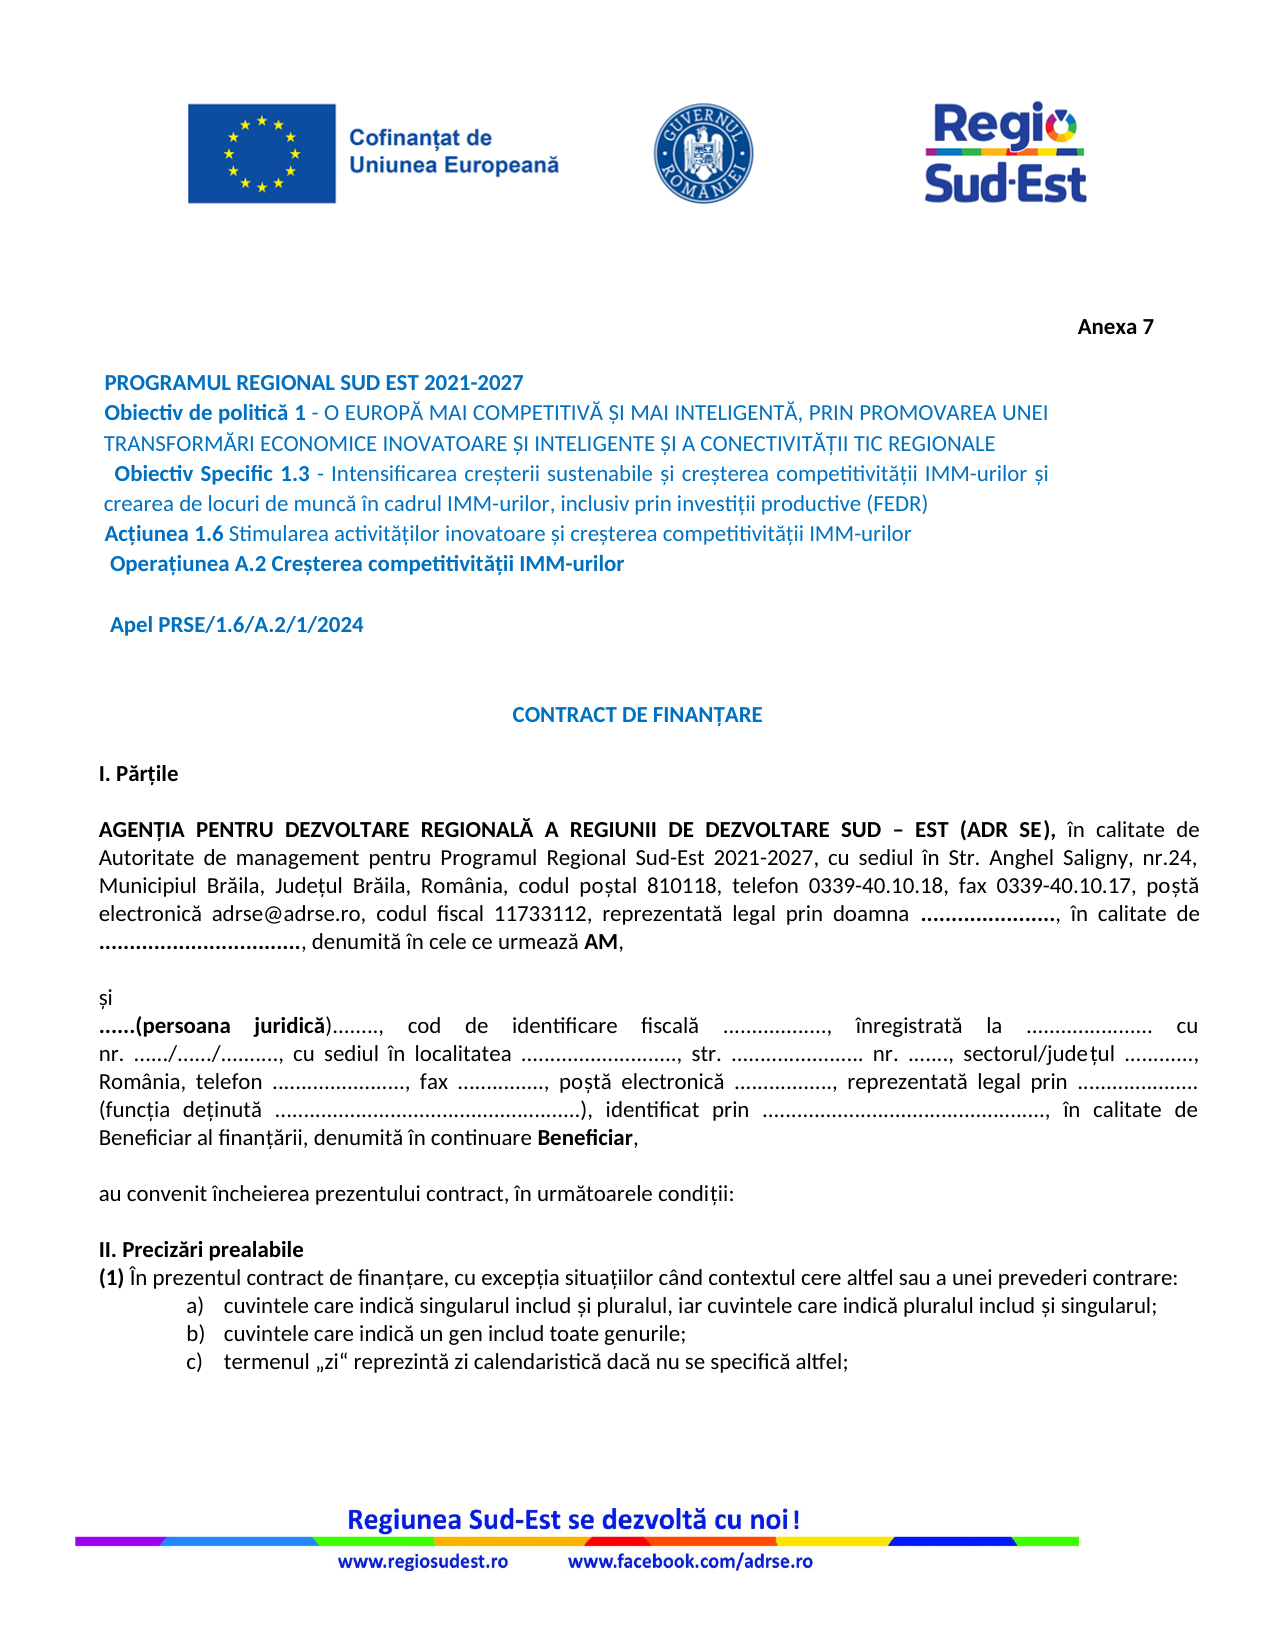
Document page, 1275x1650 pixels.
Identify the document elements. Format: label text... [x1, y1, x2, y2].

table_header PROGRAMUL REGIONAL SUD EST 2021-2027 Obiectiv de politică 1 - O EUROPĂ MAI COMPETITIVĂ ȘI MAI INTELIGENTĂ, PRIN PROMOVAREA UNEI TRANSFORMĂRI ECONOMICE INOVATOARE ȘI INTELIGENTE ȘI A CONECTIVITĂȚII TIC REGIONALE Obiectiv Specific 1.3 - Intensificarea creșterii sustenabile și creșterea competitivității IMM-urilor și crearea de locuri de muncă în cadrul IMM-urilor, inclusiv prin investiții productive (FEDR) Acțiunea 1.6 Stimularea activităților inovatoare și creșterea competitivității IMM-urilor Operațiunea A.2 Creșterea competitivității IMM-urilor Apel PRSE/1.6/A.2/1/2024 [75, 368, 1061, 670]
text ......(persoana juridică)........, cod de identificare fiscală .................., înregistrată la ...................... cu nr. ....../....../.........., cu sediul în localitatea ..........................., str. ....................... nr. ......., sectorul/judeţul ............, România, telefon ......................., fax ..............., poştă electronică ................., reprezentată legal prin ..................... (funcţia deţinută .....................................................), identificat prin ................................................., în calitate de Beneficiar al finanţării, denumită în continuare Beneficiar, [98, 1011, 1200, 1151]
text şi [98, 983, 1200, 1011]
text I. Părţile [98, 759, 1200, 787]
list cuvintele care indică un gen includ toate genurile; [186, 1319, 1200, 1347]
text AGENȚIA PENTRU DEZVOLTARE REGIONALĂ A REGIUNII DE DEZVOLTARE SUD – EST (ADR SE), în calitate de Autoritate de management pentru Programul Regional Sud-Est 2021-2027, cu sediul în Str. Anghel Saligny, nr.24, Municipiul Brăila, Județul Brăila, România, codul poştal 810118, telefon 0339-40.10.18, fax 0339-40.10.17, poştă electronică adrse@adrse.ro, codul fiscal 11733112, reprezentată legal prin doamna ......................, în calitate de ................................., denumită în cele ce urmează AM, [98, 815, 1200, 955]
text CONTRACT DE FINANŢARE [75, 701, 1200, 728]
text (1) În prezentul contract de finanţare, cu excepţia situaţiilor când contextul cere altfel sau a unei prevederi contrare: [98, 1263, 1200, 1291]
list termenul „zi“ reprezintă zi calendaristică dacă nu se specifică altfel; [186, 1347, 1200, 1375]
picture [75, 1508, 1079, 1577]
list cuvintele care indică singularul includ şi pluralul, iar cuvintele care indică pluralul includ şi singularul; [186, 1291, 1200, 1319]
text Anexa 7 [98, 312, 1200, 340]
text II. Precizări prealabile [98, 1235, 1200, 1263]
picture [155, 73, 1120, 226]
text au convenit încheierea prezentului contract, în următoarele condiţii: [98, 1179, 1200, 1207]
